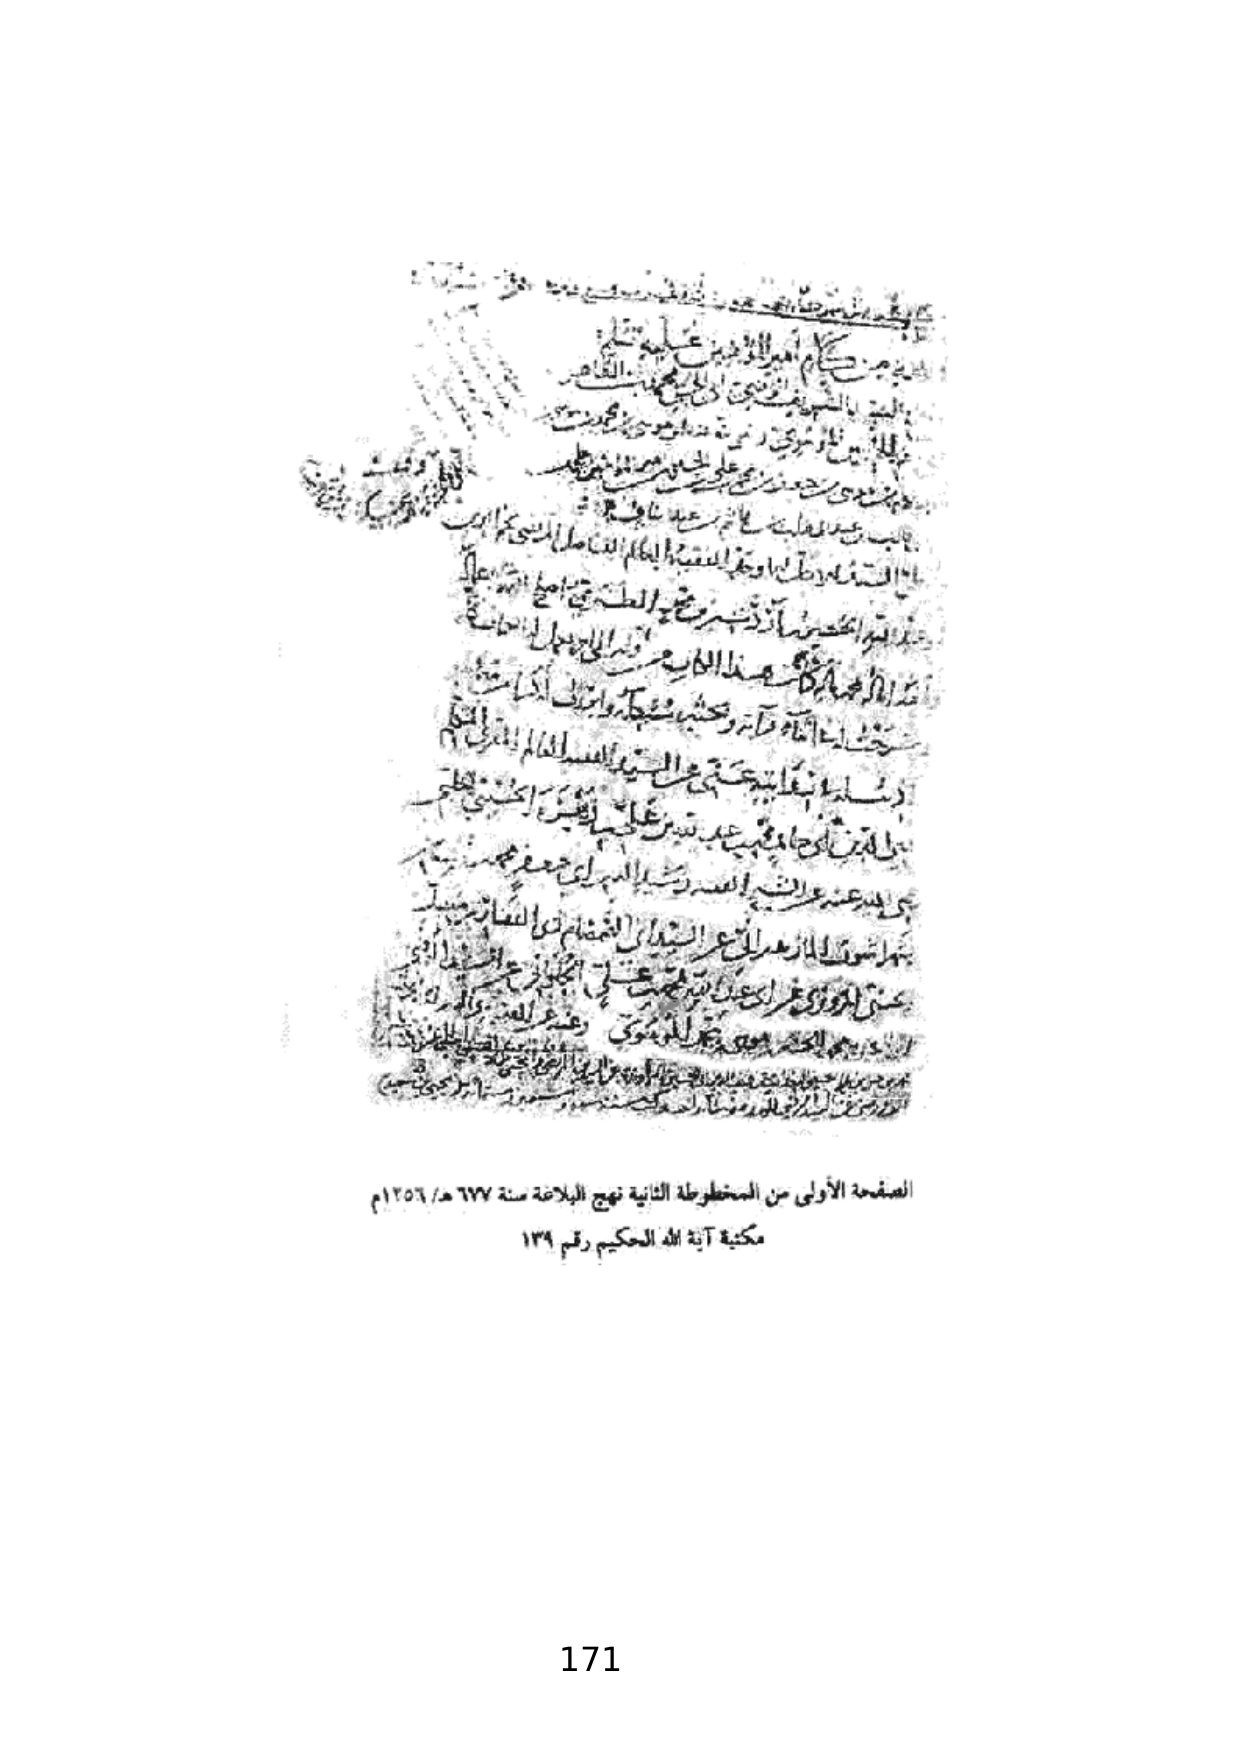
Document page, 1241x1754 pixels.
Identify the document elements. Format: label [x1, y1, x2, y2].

picture [268, 189, 972, 1303]
